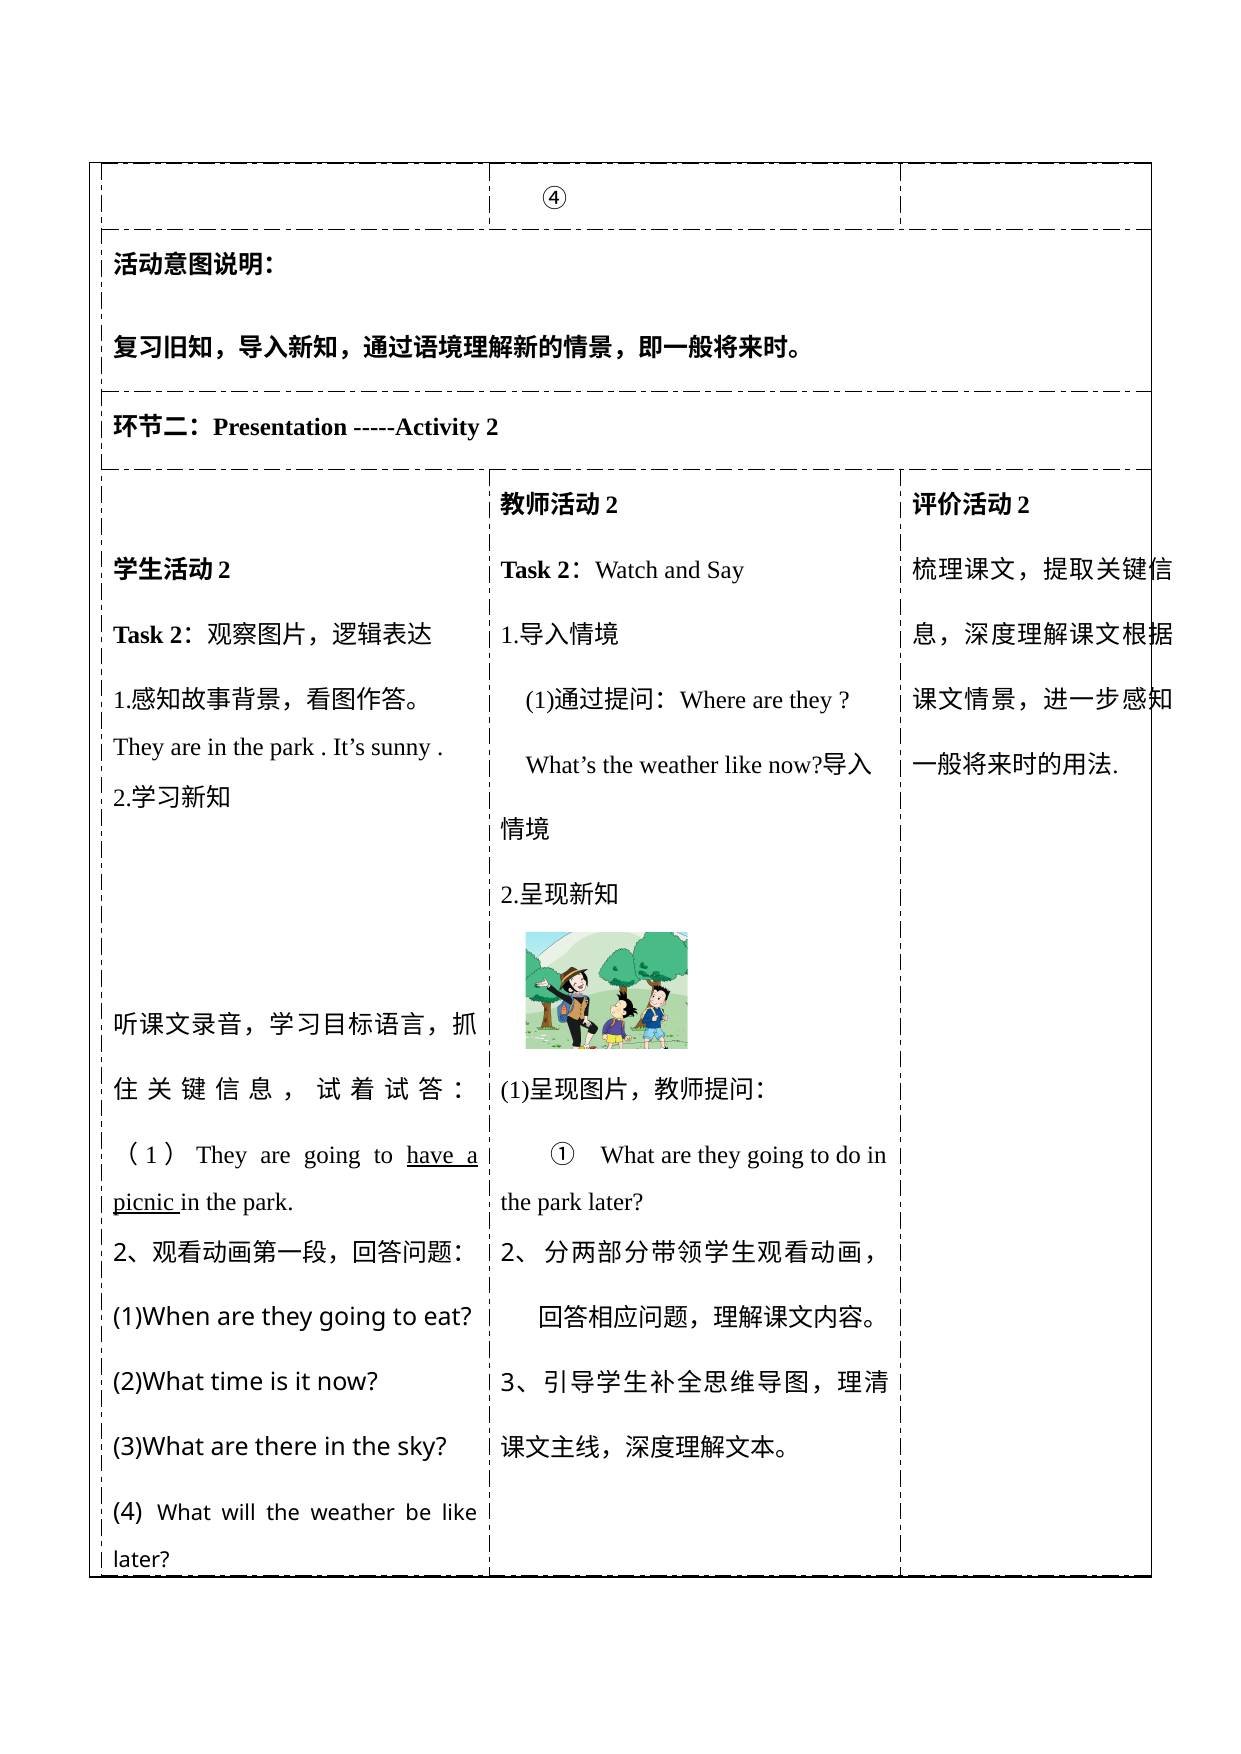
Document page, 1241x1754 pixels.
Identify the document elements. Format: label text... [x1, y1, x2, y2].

picture [525, 932, 689, 1049]
table_cell 5.学习活动设计 [90, 163, 1151, 1576]
